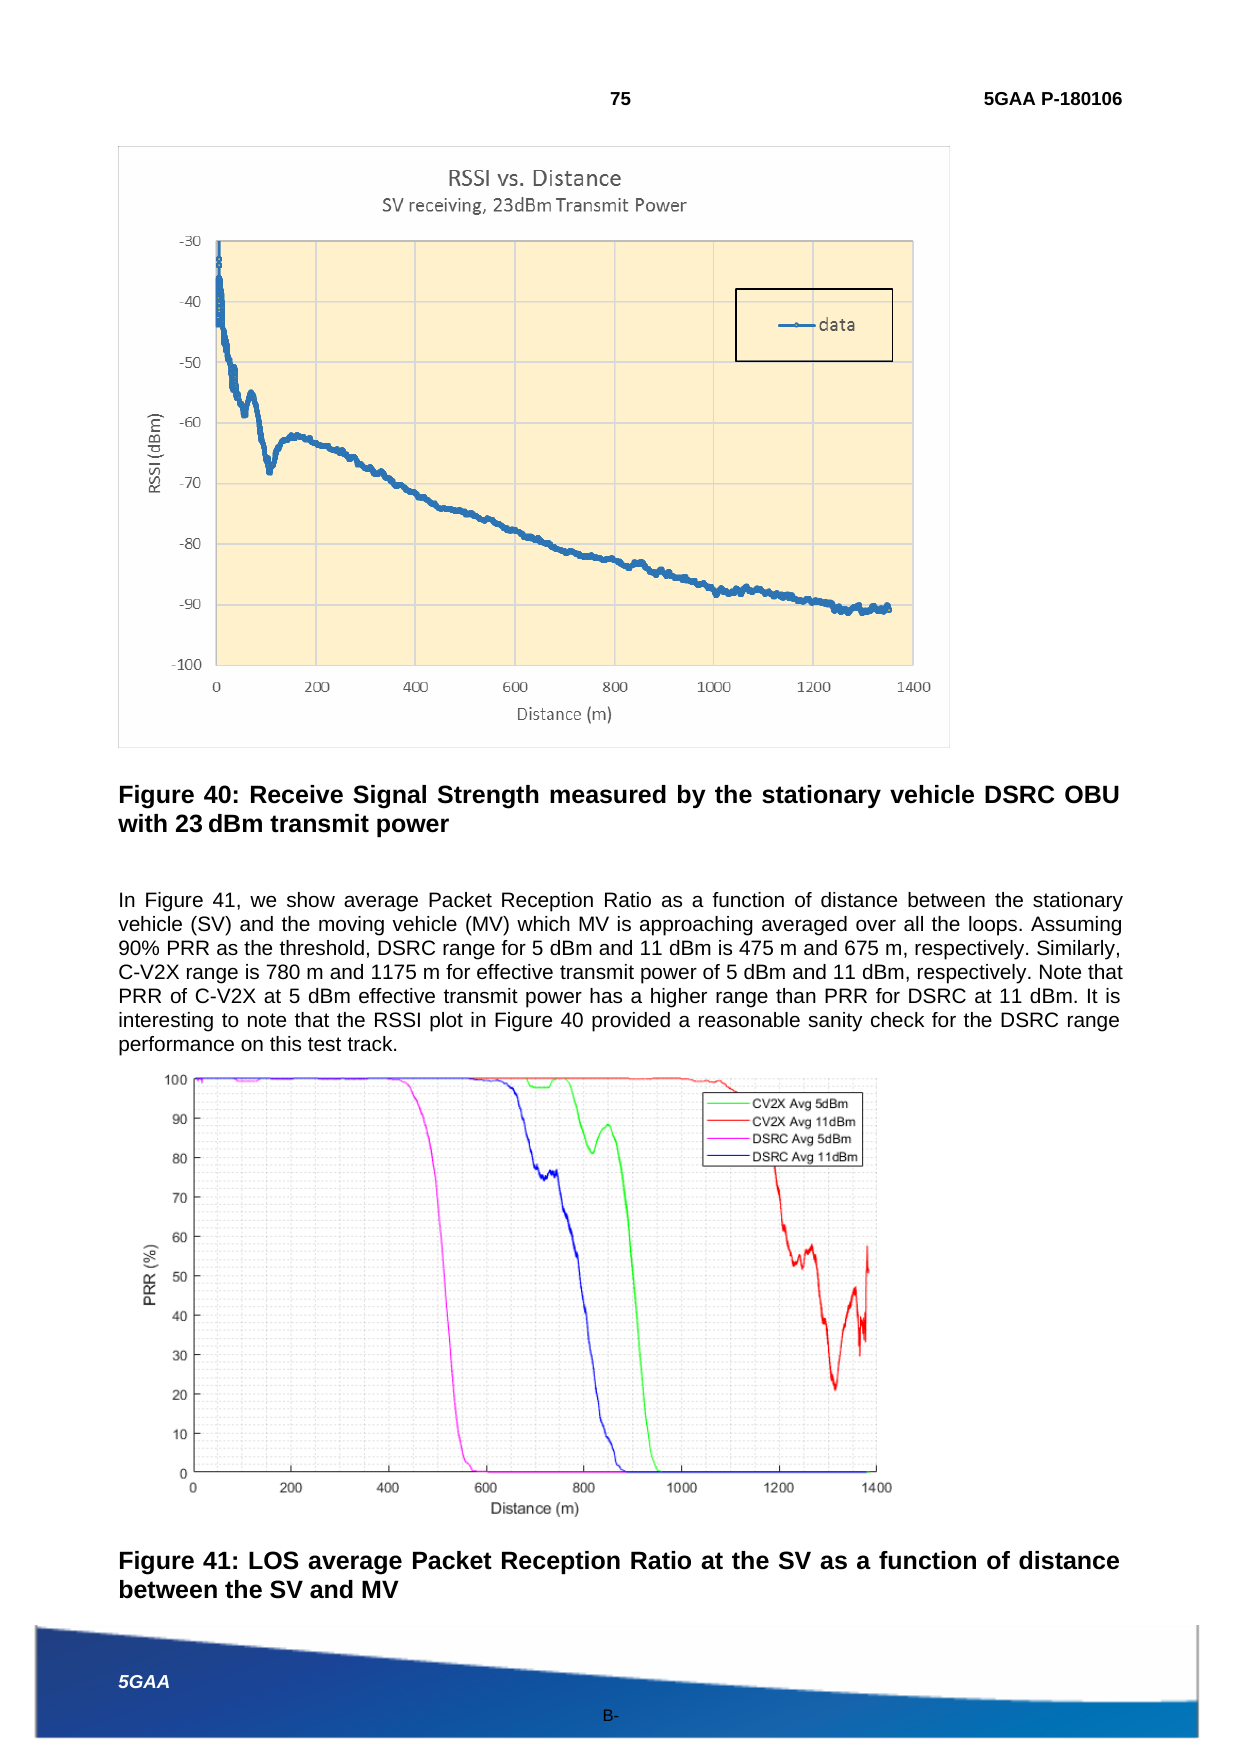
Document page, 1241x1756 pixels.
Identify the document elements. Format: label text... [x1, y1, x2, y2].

picture [118, 1074, 927, 1534]
text In Figure 41, we show average Packet Reception Ratio as a function of distance between the stationary vehicle (SV) and the moving vehicle (MV) which MV is approaching averaged over all the loops. Assuming 90% PRR as the threshold, DSRC range for 5 dBm and 11 dBm is 475 m and 675 m, respectively. Similarly, C-V2X range is 780 m and 1175 m for effective transmit power of 5 dBm and 11 dBm, respectively. Note that PRR of C-V2X at 5 dBm effective transmit power has a higher range than PRR for DSRC at 11 dBm. It is interesting to note that the RSSI plot in Figure 40 provided a reasonable sanity check for the DSRC range performance on this test track. [118, 888, 1123, 1055]
picture [118, 146, 950, 748]
picture [0, 1625, 1241, 1755]
subtitle Figure 40: Receive Signal Strength measured by the stationary vehicle DSRC OBU with 23 dBm transmit power [118, 781, 1122, 838]
